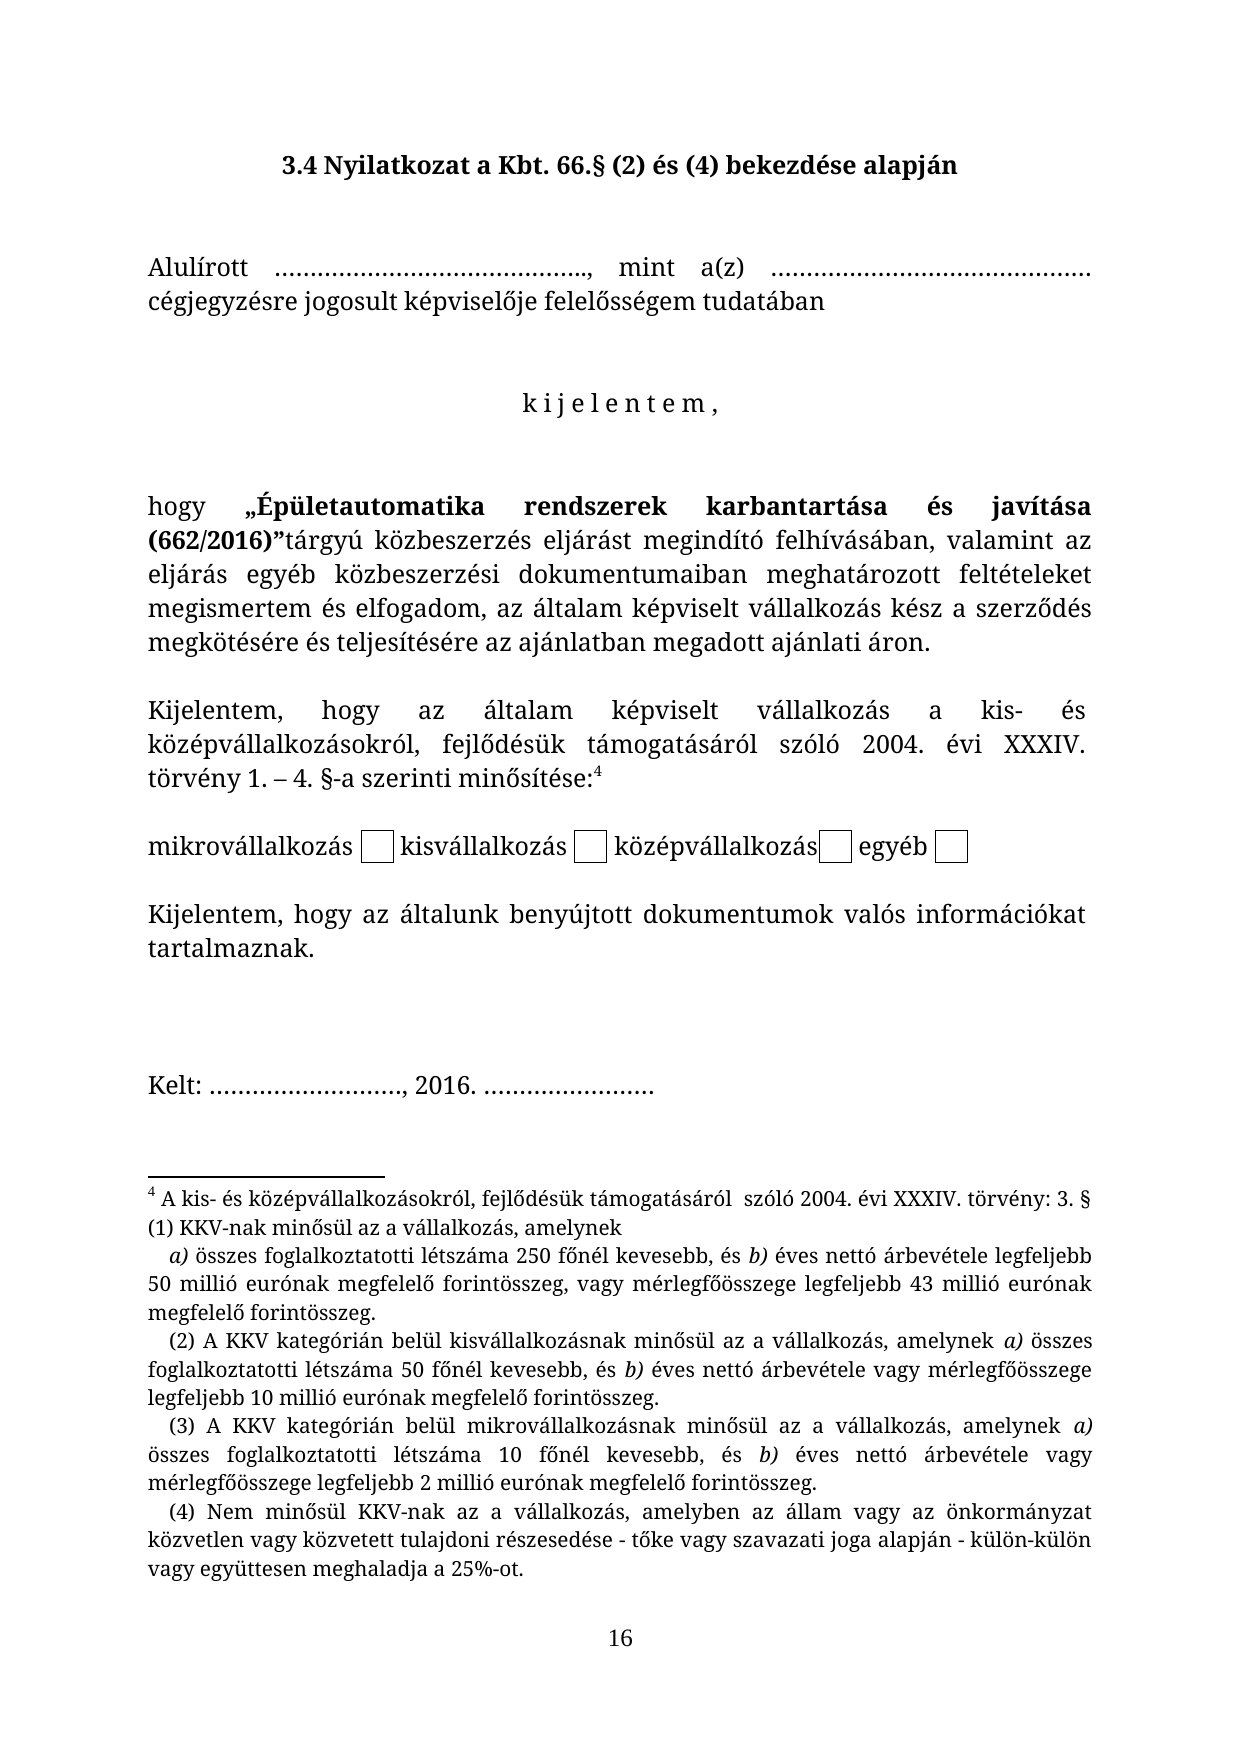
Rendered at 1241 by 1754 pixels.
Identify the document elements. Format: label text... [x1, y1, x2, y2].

subtitle 3.4 Nyilatkozat a Kbt. 66.§ (2) és (4) bekezdése alapján [148, 148, 1093, 182]
text hogy „Épületautomatika rendszerek karbantartása és javítása (662/2016)”tárgyú közbeszerzés eljárást megindító felhívásában, valamint az eljárás egyéb közbeszerzési dokumentumaiban meghatározott feltételeket megismertem és elfogadom, az általam képviselt vállalkozás kész a szerződés megkötésére és teljesítésére az ajánlatban megadott ajánlati áron. [148, 488, 1093, 658]
text mikrovállalkozás kisvállalkozás középvállalkozás egyéb [148, 829, 1093, 863]
text Kelt: ………………………, 2016. …………………… [148, 1067, 1093, 1101]
text kijelentem, [148, 386, 1093, 420]
text Alulírott …………………………………….., mint a(z) ……………………………………… cégjegyzésre jogosult képviselője felelősségem tudatában [148, 250, 1093, 318]
text Kijelentem, hogy az általam képviselt vállalkozás a kis- és középvállalkozásokról, fejlődésük támogatásáról szóló 2004. évi XXXIV. törvény 1. – 4. §-a szerinti minősítése: [148, 693, 1087, 795]
text Kijelentem, hogy az általunk benyújtott dokumentumok valós információkat tartalmaznak. [148, 897, 1087, 965]
